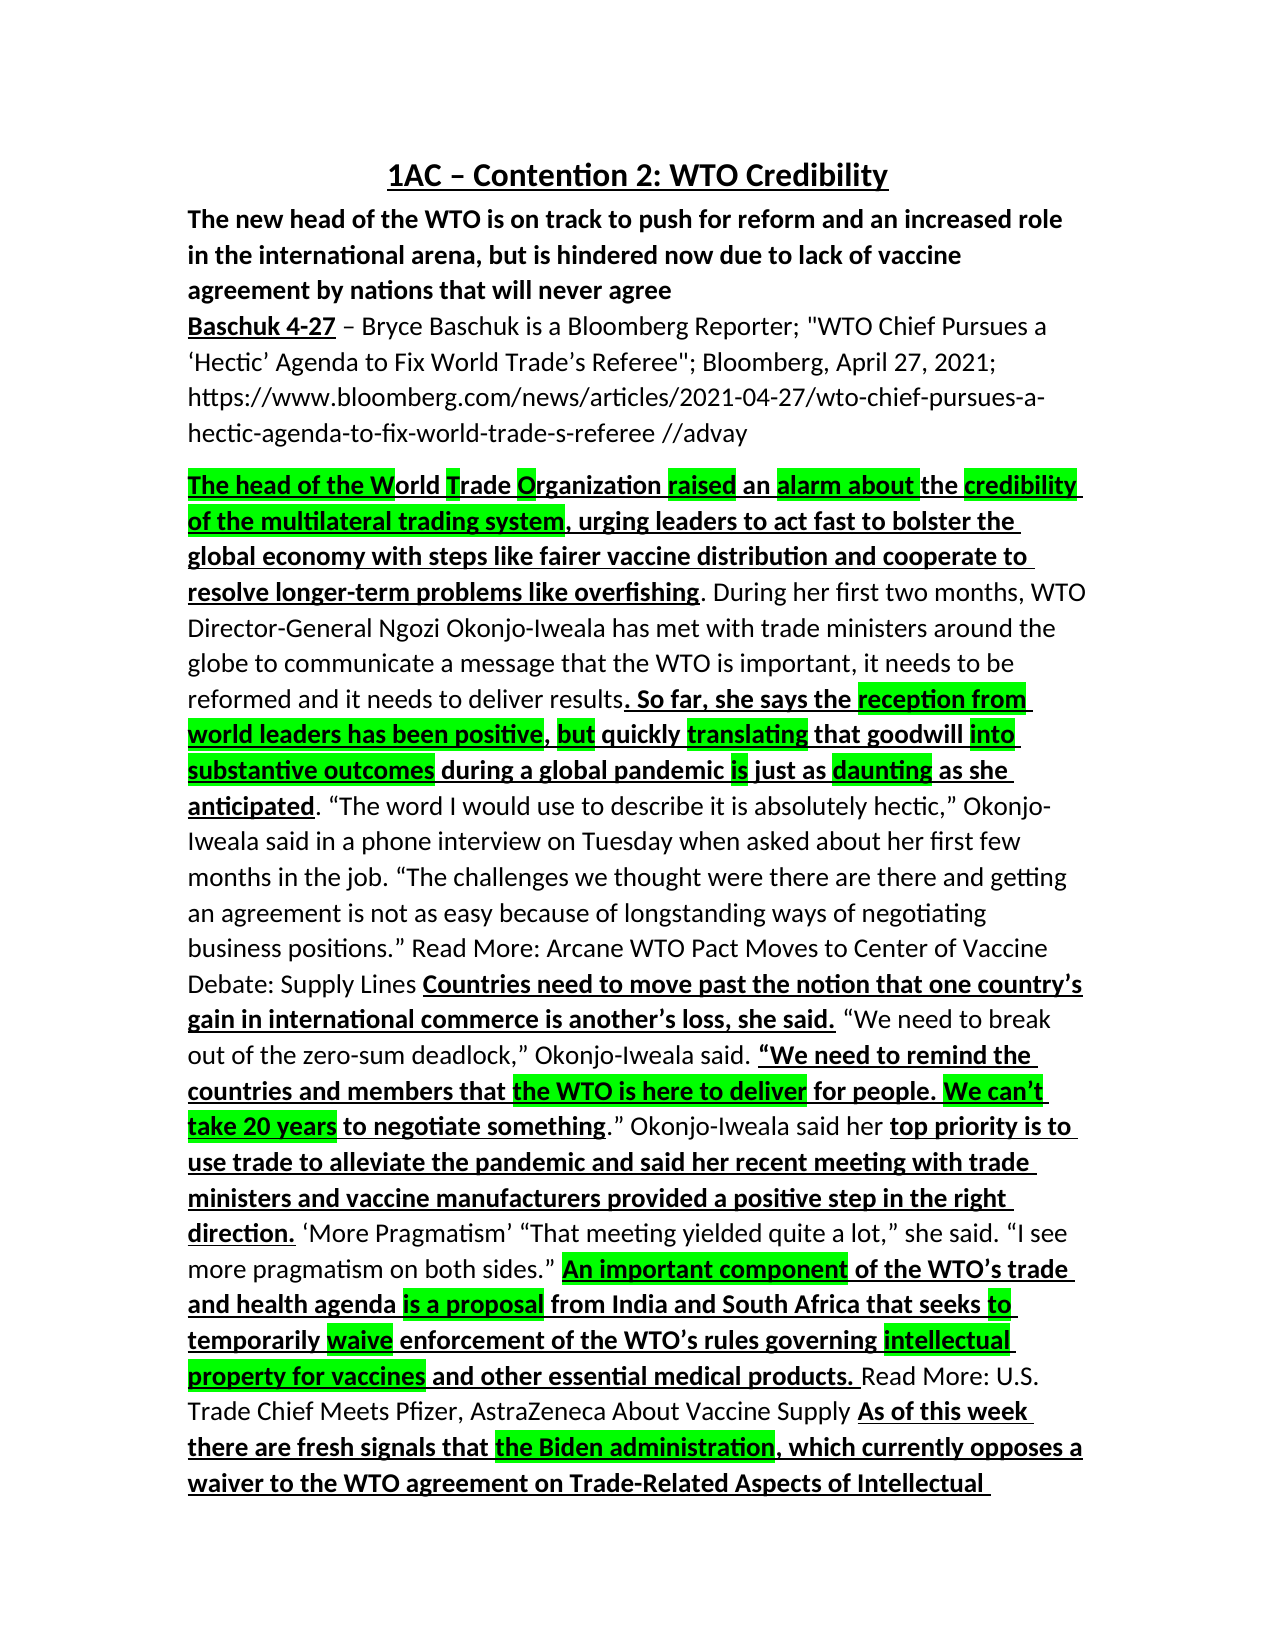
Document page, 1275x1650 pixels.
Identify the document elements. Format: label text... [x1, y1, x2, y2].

subtitle The new head of the WTO is on track to push for reform and an increased role in the international arena, but is hindered now due to lack of vaccine agreement by nations that will never agree [187, 202, 1087, 307]
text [187, 468, 1087, 1499]
text Baschuk 4-27 – Bryce Baschuk is a Bloomberg Reporter; "WTO Chief Pursues a ‘Hectic’ Agenda to Fix World Trade’s Referee"; Bloomberg, April 27, 2021; https://www.bloomberg.com/news/articles/2021-04-27/wto-chief-pursues-a-hectic-agenda-to-fix-world-trade-s-referee //advay [187, 309, 1087, 449]
subtitle 1AC – Contention 2: WTO Credibility [187, 154, 1087, 195]
